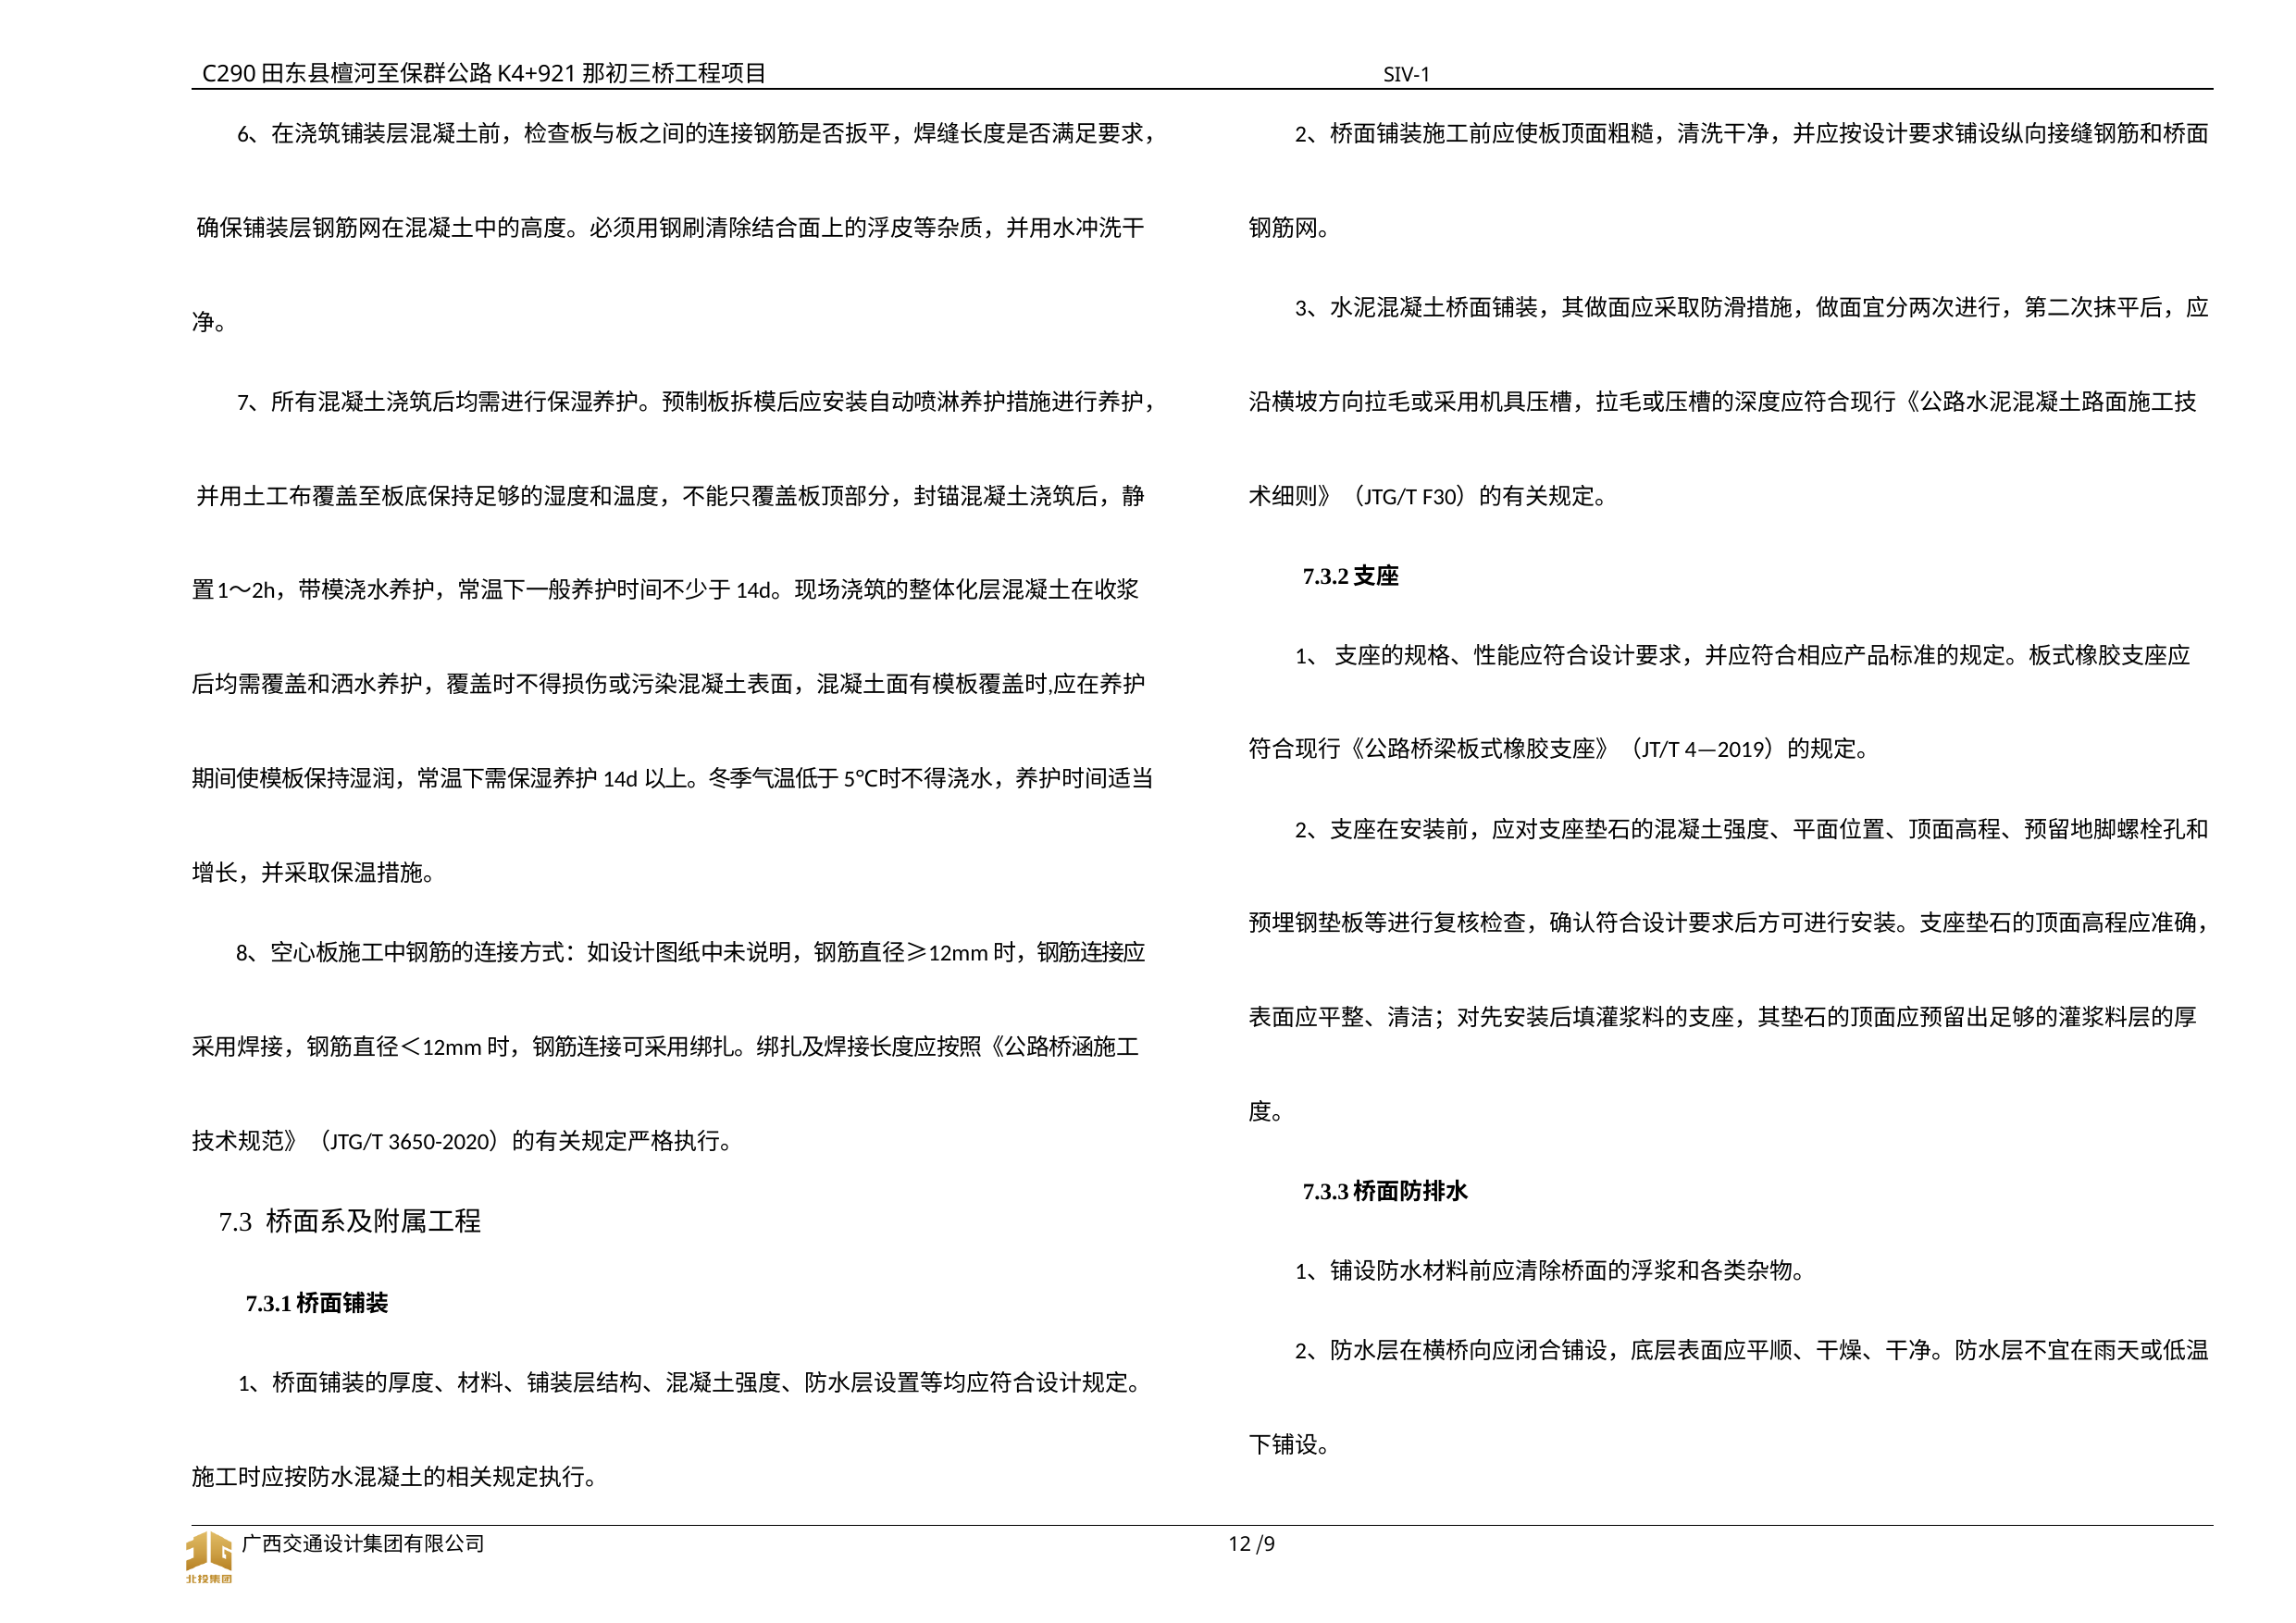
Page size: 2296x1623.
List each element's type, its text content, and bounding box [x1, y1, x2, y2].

text 7、所有混凝土浇筑后均需进行保湿养护。预制板拆模后应安装自动喷淋养护措施进行养护， 并用土工布覆盖至板底保持足够的湿度和温度，不能只覆盖板顶部分，封锚混凝土浇筑后，静置 1～2h，带模浇水养护，常温下一般养护时间不少于 14d。现场浇筑的整体化层混凝土在收浆后均需覆盖和洒水养护，覆盖时不得损伤或污染混凝土表面，混凝土面有模板覆盖时,应在养护期间使模板保持湿润，常温下需保湿养护 14d 以上。冬季气温低于 5℃时不得浇水，养护时间适当增长，并采取保温措施。 [192, 368, 1156, 903]
text 2、支座在安装前，应对支座垫石的混凝土强度、平面位置、顶面高程、预留地脚螺栓孔和预埋钢垫板等进行复核检查，确认符合设计要求后方可进行安装。支座垫石的顶面高程应准确，表面应平整、清洁；对先安装后填灌浆料的支座，其垫石的顶面应预留出足够的灌浆料层的厚度。 [1248, 796, 2214, 1142]
text 8、空心板施工中钢筋的连接方式：如设计图纸中未说明，钢筋直径≥12mm 时，钢筋连接应采用焊接，钢筋直径＜12mm 时，钢筋连接可采用绑扎。绑扎及焊接长度应按照《公路桥涵施工技术规范》（JTG/T 3650-2020）的有关规定严格执行。 [192, 920, 1156, 1171]
text 2、防水层在横桥向应闭合铺设，底层表面应平顺、干燥、干净。防水层不宜在雨天或低温下铺设。 [1248, 1318, 2214, 1475]
text 3、水泥混凝土桥面铺装，其做面应采取防滑措施，做面宜分两次进行，第二次抹平后，应沿横坡方向拉毛或采用机具压槽，拉毛或压槽的深度应符合现行《公路水泥混凝土路面施工技术细则》（JTG/T F30）的有关规定。 [1248, 274, 2214, 526]
subtitle 7.3.2支座 [1248, 542, 2214, 605]
subtitle 7.3.1桥面铺装 [192, 1270, 1156, 1332]
picture [185, 1530, 232, 1583]
text 2、桥面铺装施工前应使板顶面粗糙，清洗干净，并应按设计要求铺设纵向接缝钢筋和桥面钢筋网。 [1248, 100, 2214, 257]
text 1、铺设防水材料前应清除桥面的浮浆和各类杂物。 [1248, 1238, 2214, 1301]
text 1、桥面铺装的厚度、材料、铺装层结构、混凝土强度、防水层设置等均应符合设计规定。施工时应按防水混凝土的相关规定执行。 [192, 1349, 1156, 1506]
subtitle 7.3 桥面系及附属工程 [192, 1187, 1156, 1250]
text 1、 支座的规格、性能应符合设计要求，并应符合相应产品标准的规定。板式橡胶支座应符合现行《公路桥梁板式橡胶支座》（JT/T 4—2019）的规定。 [1248, 622, 2214, 779]
subtitle 7.3.3桥面防排水 [1248, 1158, 2214, 1221]
text 6、在浇筑铺装层混凝土前，检查板与板之间的连接钢筋是否扳平，焊缝长度是否满足要求， 确保铺装层钢筋网在混凝土中的高度。必须用钢刷清除结合面上的浮皮等杂质，并用水冲洗干净。 [192, 100, 1156, 352]
